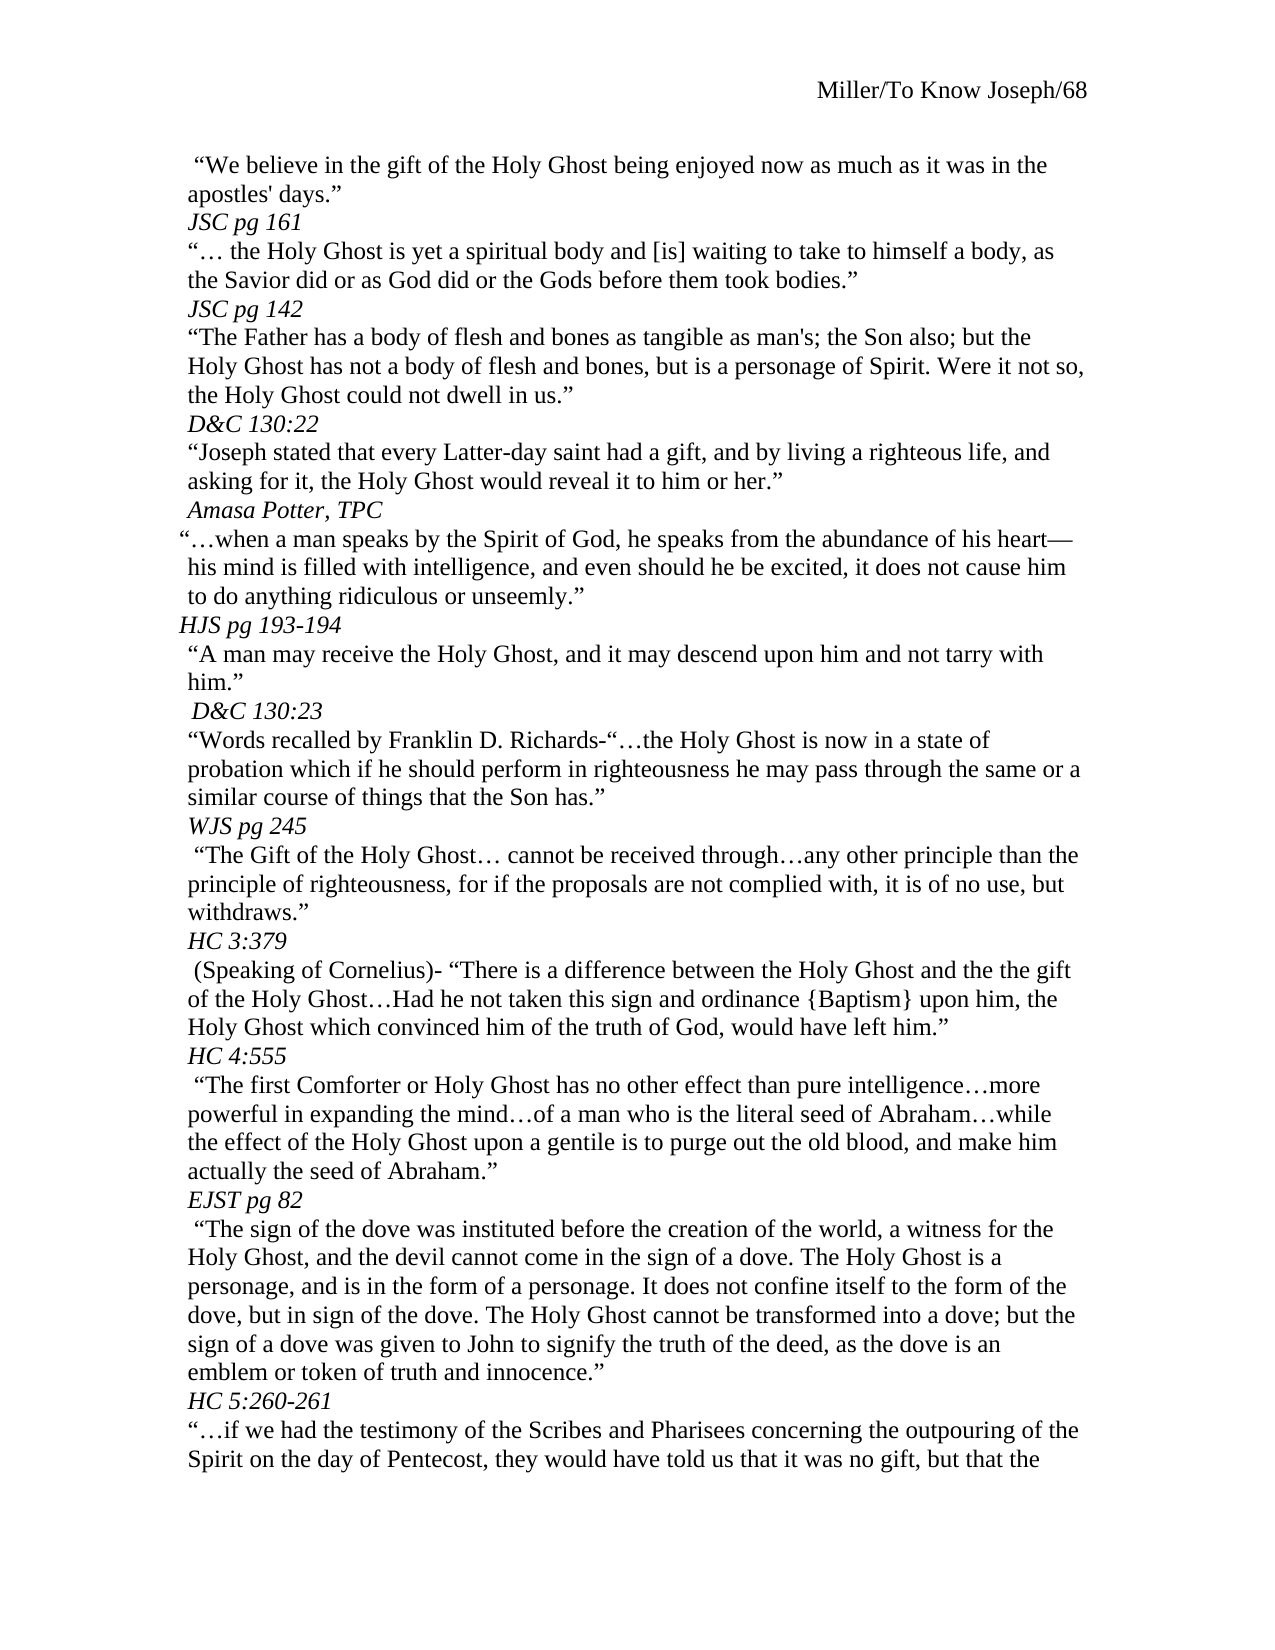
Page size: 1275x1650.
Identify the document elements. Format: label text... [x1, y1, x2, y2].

text D&C 130:23 [135, 696, 1087, 725]
text “The sign of the dove was instituted before the creation of the world, a witness for the Holy Ghost, and the devil cannot come in the sign of a dove. The Holy Ghost is a personage, and is in the form of a personage. It does not confine itself to the form of the dove, but in sign of the dove. The Holy Ghost cannot be transformed into a dove; but the sign of a dove was given to John to signify the truth of the deed, as the dove is an emblem or token of truth and innocence.” [187, 1214, 1087, 1386]
text HC 5:260-261 [187, 1386, 1087, 1415]
text WJS pg 245 [187, 811, 1087, 840]
text HJS pg 193-194 [135, 610, 1087, 639]
text HC 3:379 [187, 926, 1087, 955]
text “…when a man speaks by the Spirit of God, he speaks from the abundance of his heart—his mind is filled with intelligence, and even should he be excited, it does not cause him to do anything ridiculous or unseemly.” [135, 524, 1087, 610]
text “The Gift of the Holy Ghost… cannot be received through…any other principle than the principle of righteousness, for if the proposals are not complied with, it is of no use, but withdraws.” [187, 840, 1087, 926]
text JSC pg 142 [187, 294, 1087, 322]
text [187, 1415, 1087, 1472]
text (Speaking of Cornelius)- “There is a difference between the Holy Ghost and the the gift of the Holy Ghost…Had he not taken this sign and ordinance {Baptism} upon him, the Holy Ghost which convinced him of the truth of God, would have left him.” [187, 955, 1087, 1041]
text HC 4:555 [187, 1041, 1087, 1070]
text “… the Holy Ghost is yet a spiritual body and [is] waiting to take to himself a body, as the Savior did or as God did or the Gods before them took bodies.” [187, 236, 1087, 294]
text D&C 130:22 [187, 409, 1087, 437]
text EJST pg 82 [187, 1185, 1087, 1214]
text “The Father has a body of flesh and bones as tangible as man's; the Son also; but the Holy Ghost has not a body of flesh and bones, but is a personage of Spirit. Were it not so, the Holy Ghost could not dwell in us.” [187, 322, 1087, 409]
text “The first Comforter or Holy Ghost has no other effect than pure intelligence…more powerful in expanding the mind…of a man who is the literal seed of Abraham…while the effect of the Holy Ghost upon a gentile is to purge out the old blood, and make him actually the seed of Abraham.” [187, 1070, 1087, 1185]
text JSC pg 161 [187, 207, 1087, 236]
text “A man may receive the Holy Ghost, and it may descend upon him and not tarry with him.” [187, 639, 1087, 696]
text “Words recalled by Franklin D. Richards-“…the Holy Ghost is now in a state of probation which if he should perform in righteousness he may pass through the same or a similar course of things that the Son has.” [187, 725, 1087, 811]
text Amasa Potter, TPC [187, 495, 1087, 524]
text “We believe in the gift of the Holy Ghost being enjoyed now as much as it was in the apostles' days.” [187, 150, 1087, 207]
text “Joseph stated that every Latter-day saint had a gift, and by living a righteous life, and asking for it, the Holy Ghost would reveal it to him or her.” [187, 437, 1087, 495]
